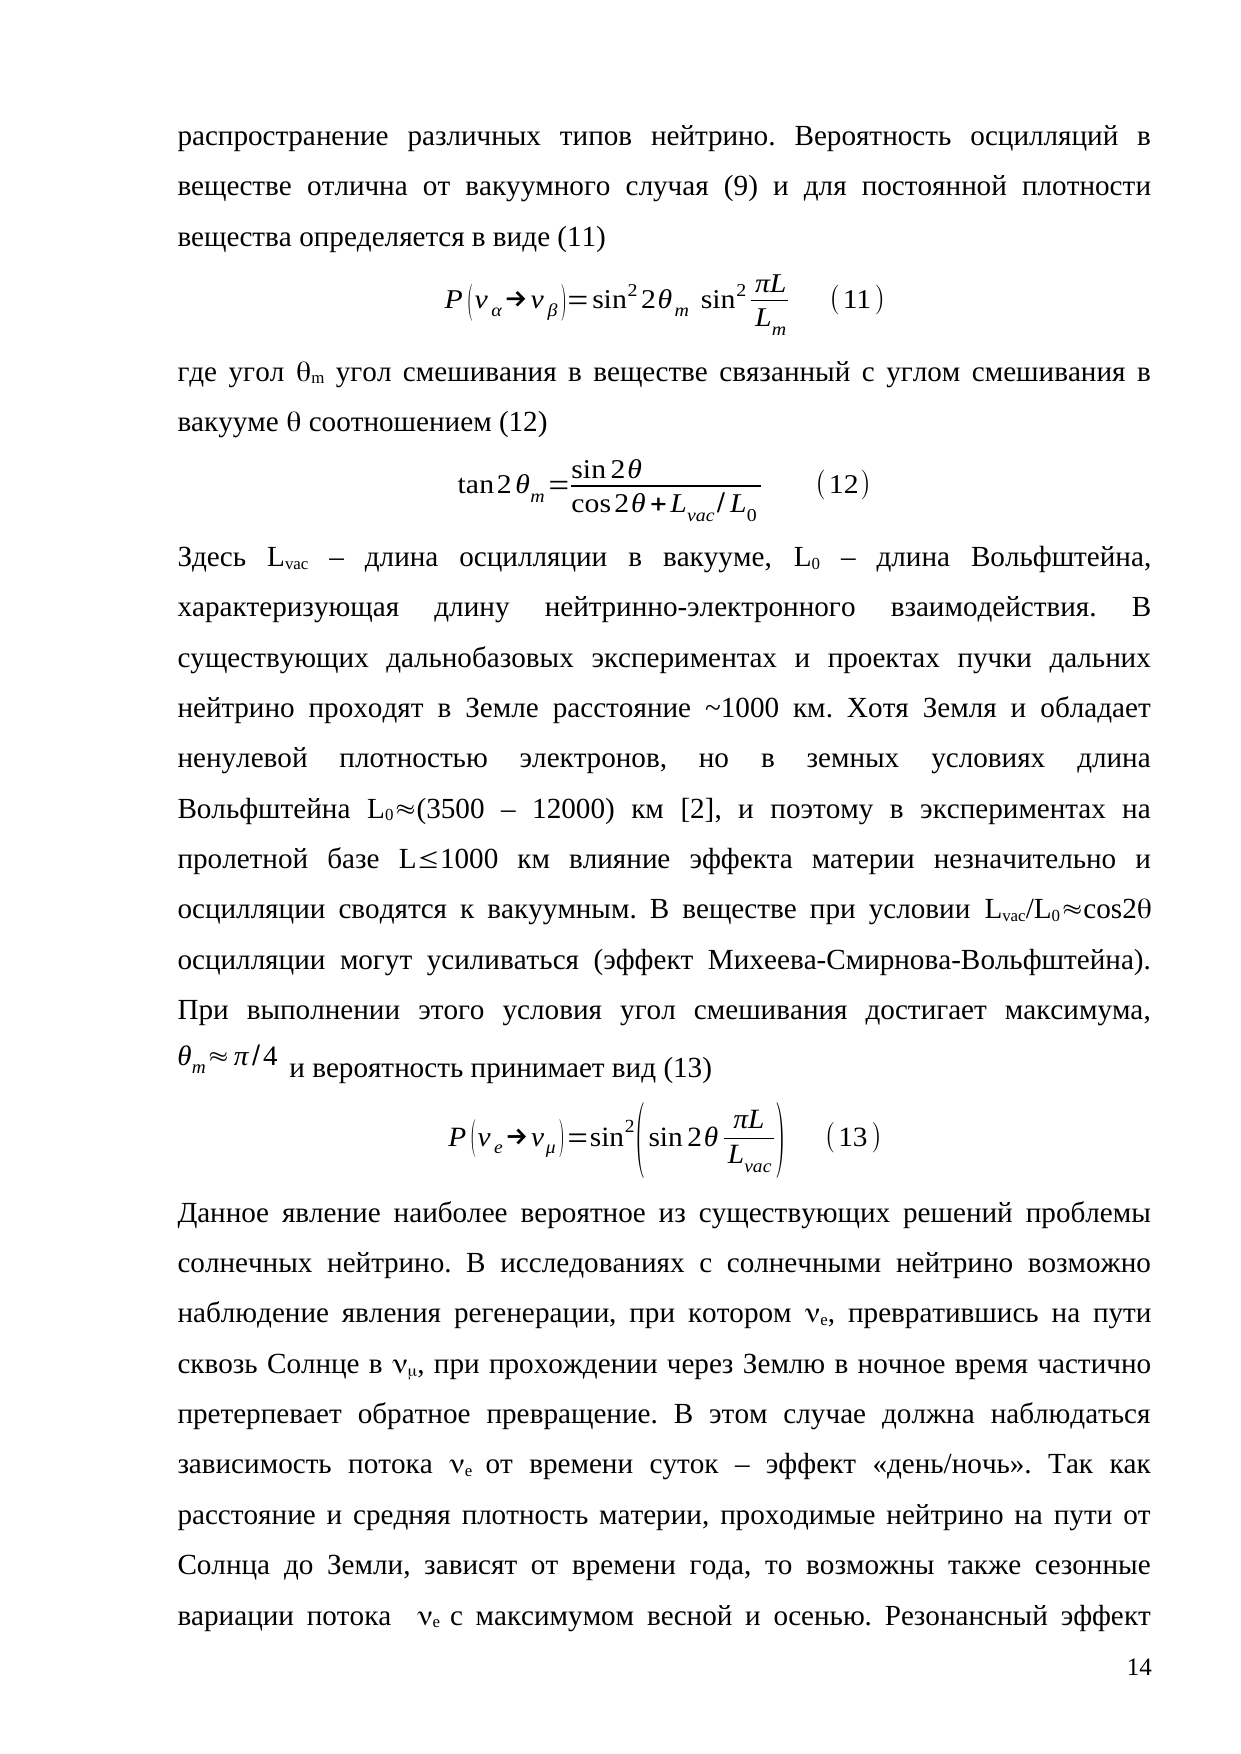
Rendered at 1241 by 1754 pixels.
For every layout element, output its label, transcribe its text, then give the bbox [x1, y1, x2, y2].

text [177, 118, 1152, 252]
text где угол m угол смешивания в веществе связанный с углом смешивания в вакууме соотношением (12) [177, 354, 1152, 438]
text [177, 1195, 1152, 1631]
text Здесь Lvac – длина осцилляции в вакууме, L0 – длина Вольфштейна, характеризующая длину нейтринно-электронного взаимодействия. В существующих дальнобазовых экспериментах и проектах пучки дальних нейтрино проходят в Земле расстояние ~1000 км. Хотя Земля и обладает ненулевой плотностью электронов, но в земных условиях длина Вольфштейна L0(3500 – 12000) км [2], и поэтому в экспериментах на пролетной базе L1000 км влияние эффекта материи незначительно и осцилляции сводятся к вакуумным. В веществе при условии Lvac/L0cos2 осцилляции могут усиливаться (эффект Михеева-Смирнова-Вольфштейна). При выполнении этого условия угол смешивания достигает максимума, и вероятность принимает вид (13) [177, 539, 1152, 1084]
